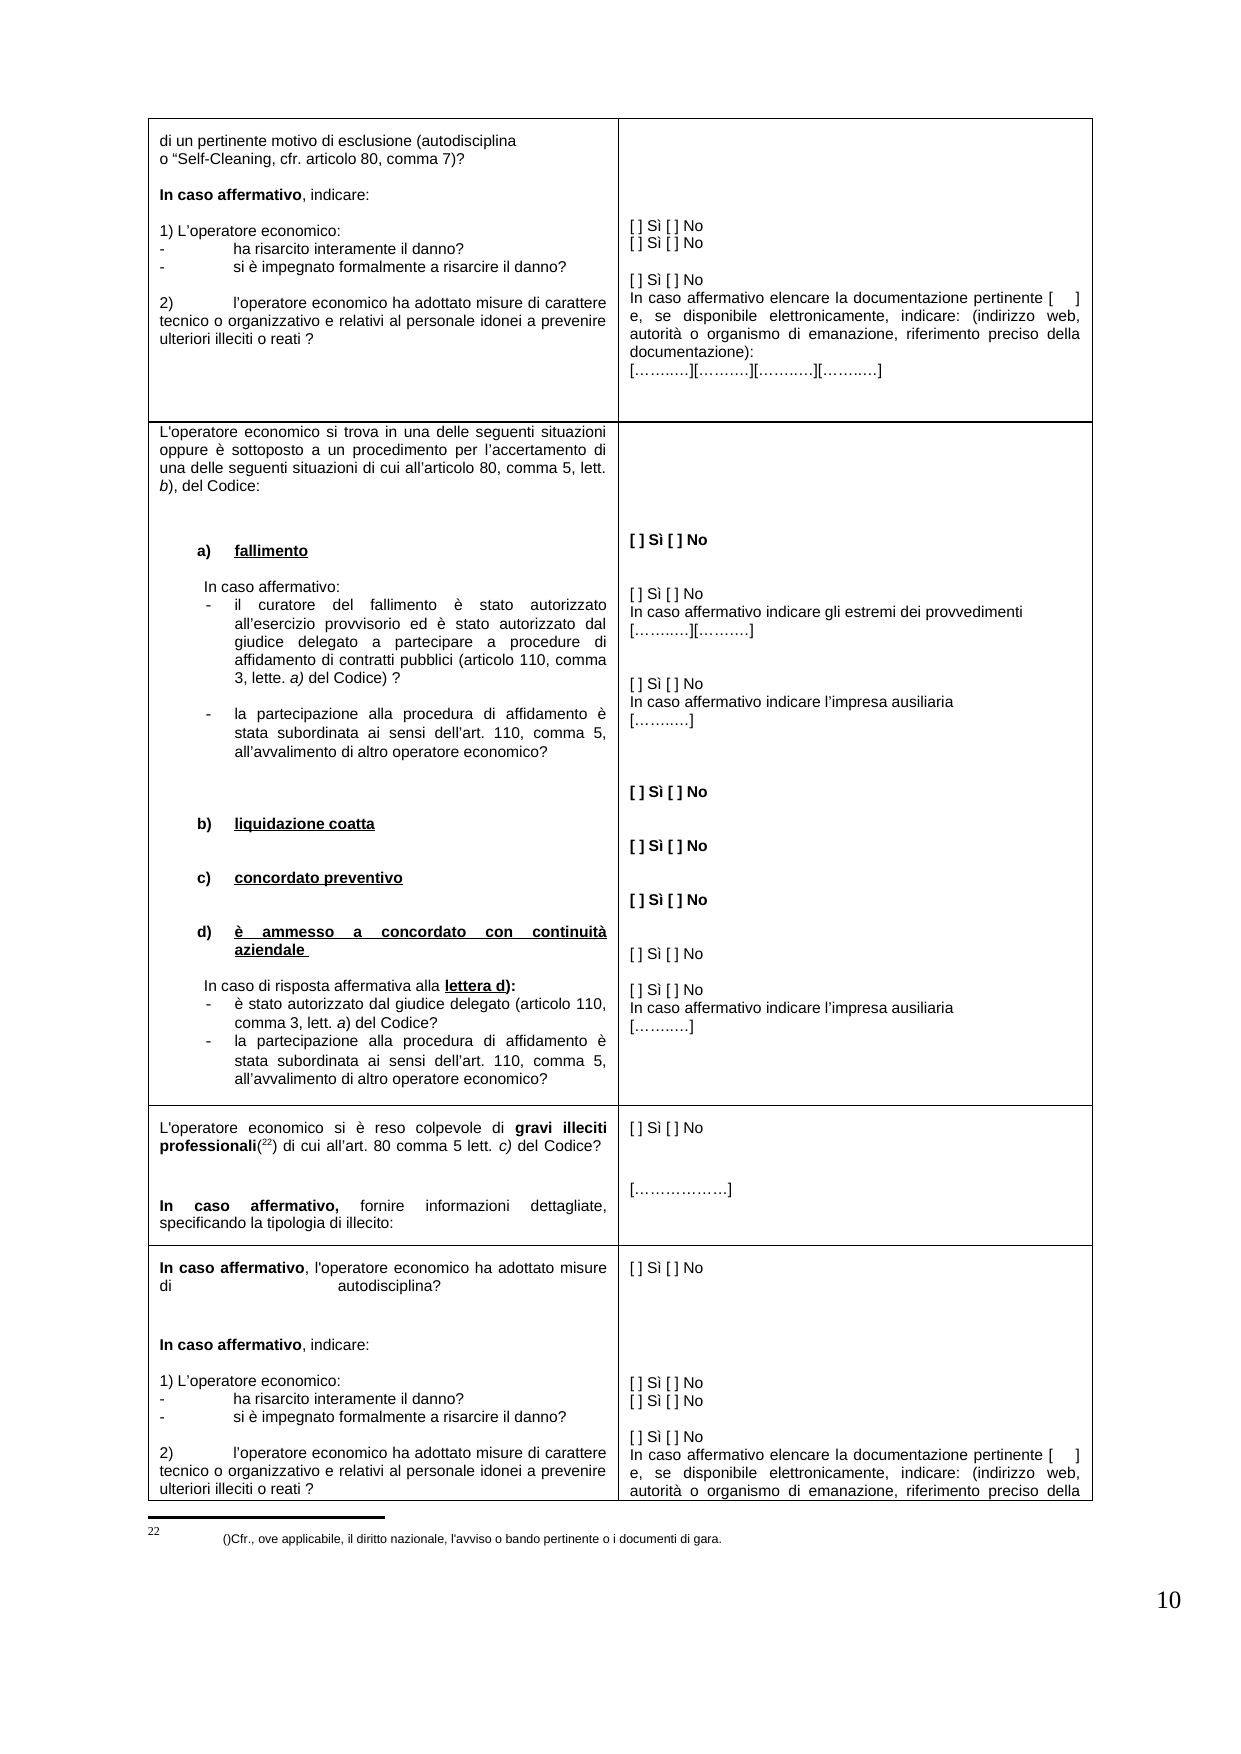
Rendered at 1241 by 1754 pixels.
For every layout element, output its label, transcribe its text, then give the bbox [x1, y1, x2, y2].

table_cell [ ] Sì [ ] No [………………] [619, 1106, 1092, 1245]
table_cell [619, 1246, 1092, 1499]
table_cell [619, 119, 1092, 421]
table_cell L'operatore economico si è reso colpevole di gravi illeciti professionali() di cui all’art. 80 comma 5 lett. c) del Codice? In caso affermativo, fornire informazioni dettagliate, specificando la tipologia di illecito: [149, 1106, 618, 1245]
table_cell [ ] Sì [ ] No [ ] Sì [ ] No In caso affermativo indicare gli estremi dei provvedimenti [……..…][…….…] [ ] Sì [ ] No In caso affermativo indicare l’impresa ausiliaria [……..…] [ ] Sì [ ] No [ ] Sì [ ] No [ ] Sì [ ] No [ ] Sì [ ] No [ ] Sì [ ] No In caso affermativo indicare l’impresa ausiliaria [……..…] [619, 423, 1092, 1105]
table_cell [149, 1246, 618, 1499]
table_cell L'operatore economico si trova in una delle seguenti situazioni oppure è sottoposto a un procedimento per l’accertamento di una delle seguenti situazioni di cui all’articolo 80, comma 5, lett. b), del Codice: fallimento In caso affermativo: il curatore del fallimento è stato autorizzato all’esercizio provvisorio ed è stato autorizzato dal giudice delegato a partecipare a procedure di affidamento di contratti pubblici (articolo 110, comma 3, lette. a) del Codice) ? la partecipazione alla procedura di affidamento è stata subordinata ai sensi dell’art. 110, comma 5, all’avvalimento di altro operatore economico? liquidazione coatta concordato preventivo è ammesso a concordato con continuità aziendale In caso di risposta affermativa alla lettera d): è stato autorizzato dal giudice delegato (articolo 110, comma 3, lett. a) del Codice? la partecipazione alla procedura di affidamento è stata subordinata ai sensi dell’art. 110, comma 5, all’avvalimento di altro operatore economico? [149, 423, 618, 1105]
